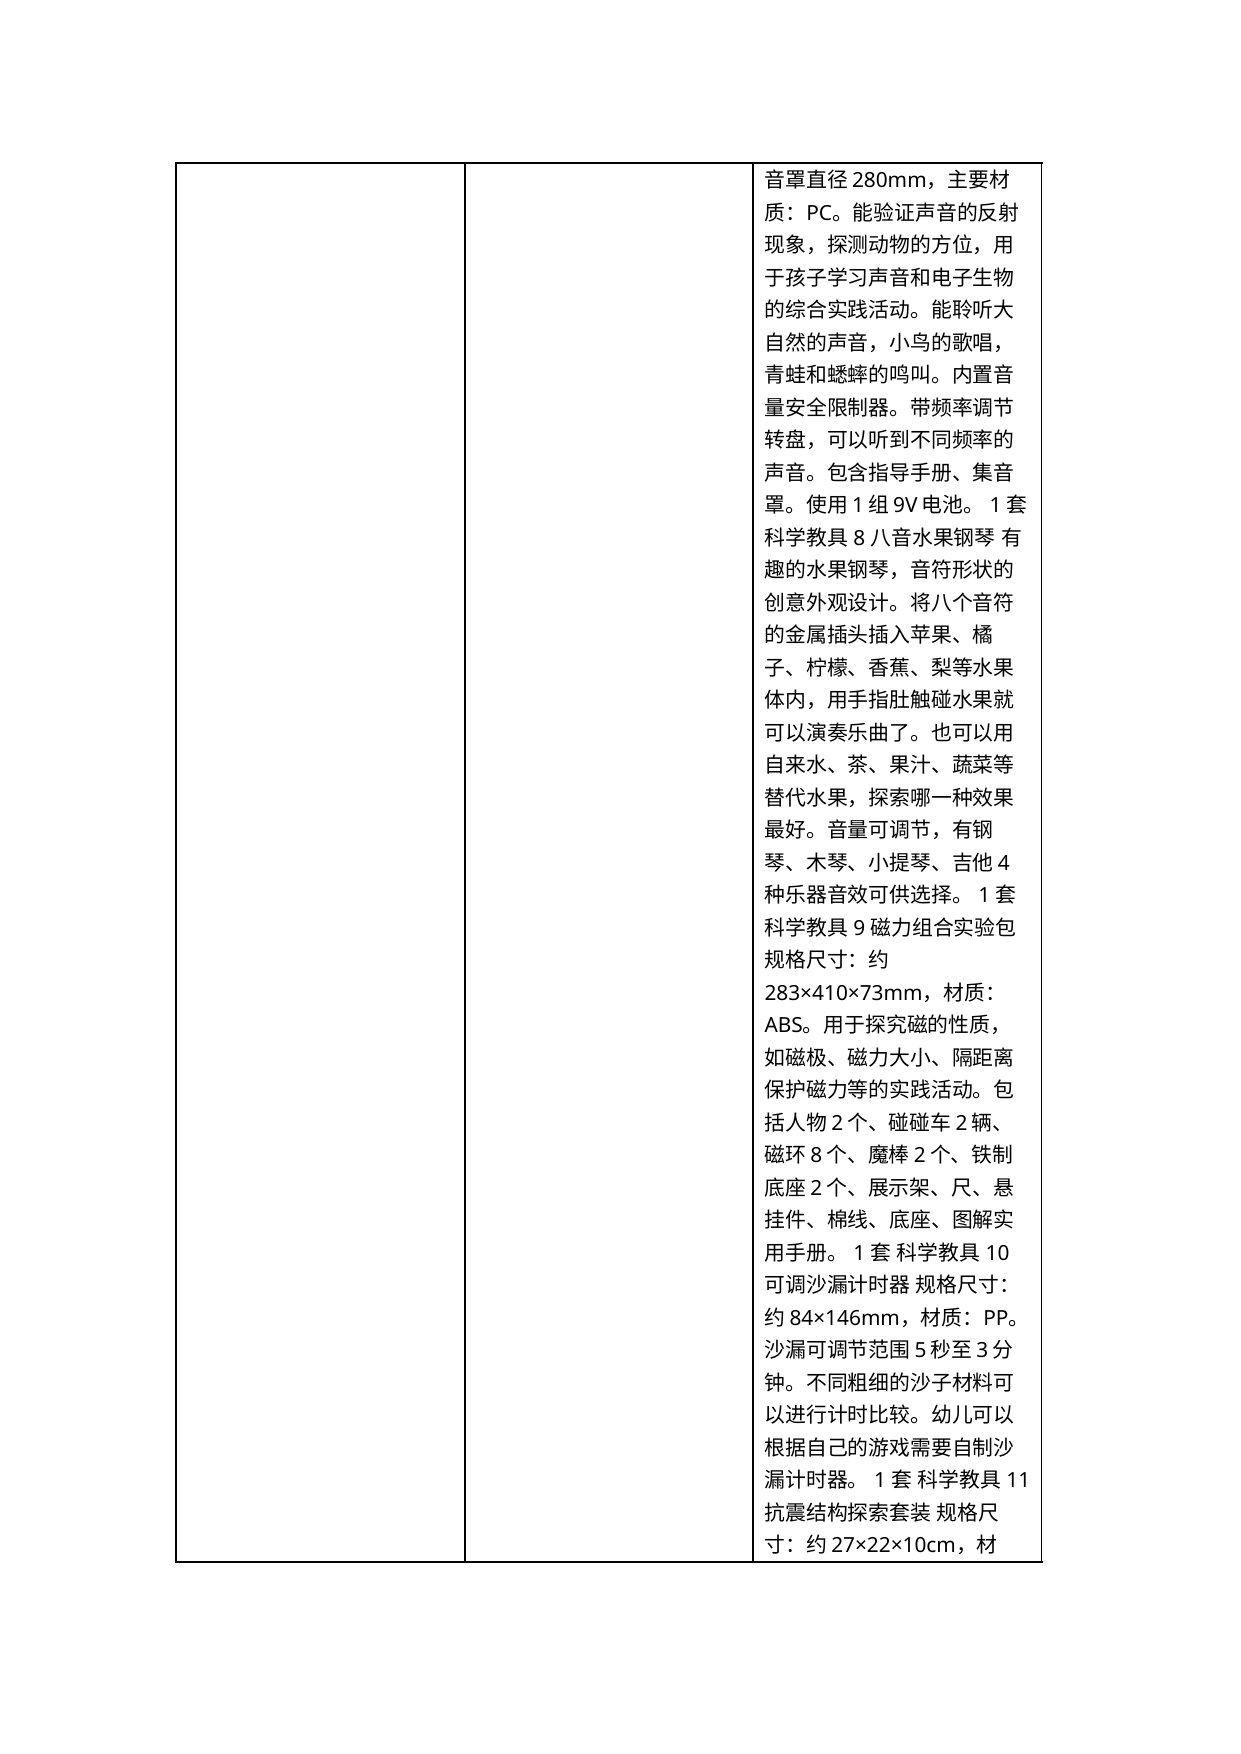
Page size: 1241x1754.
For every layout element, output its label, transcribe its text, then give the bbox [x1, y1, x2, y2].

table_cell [754, 164, 1041, 1561]
table_cell [466, 164, 752, 1561]
table_cell 7 [177, 164, 464, 1561]
